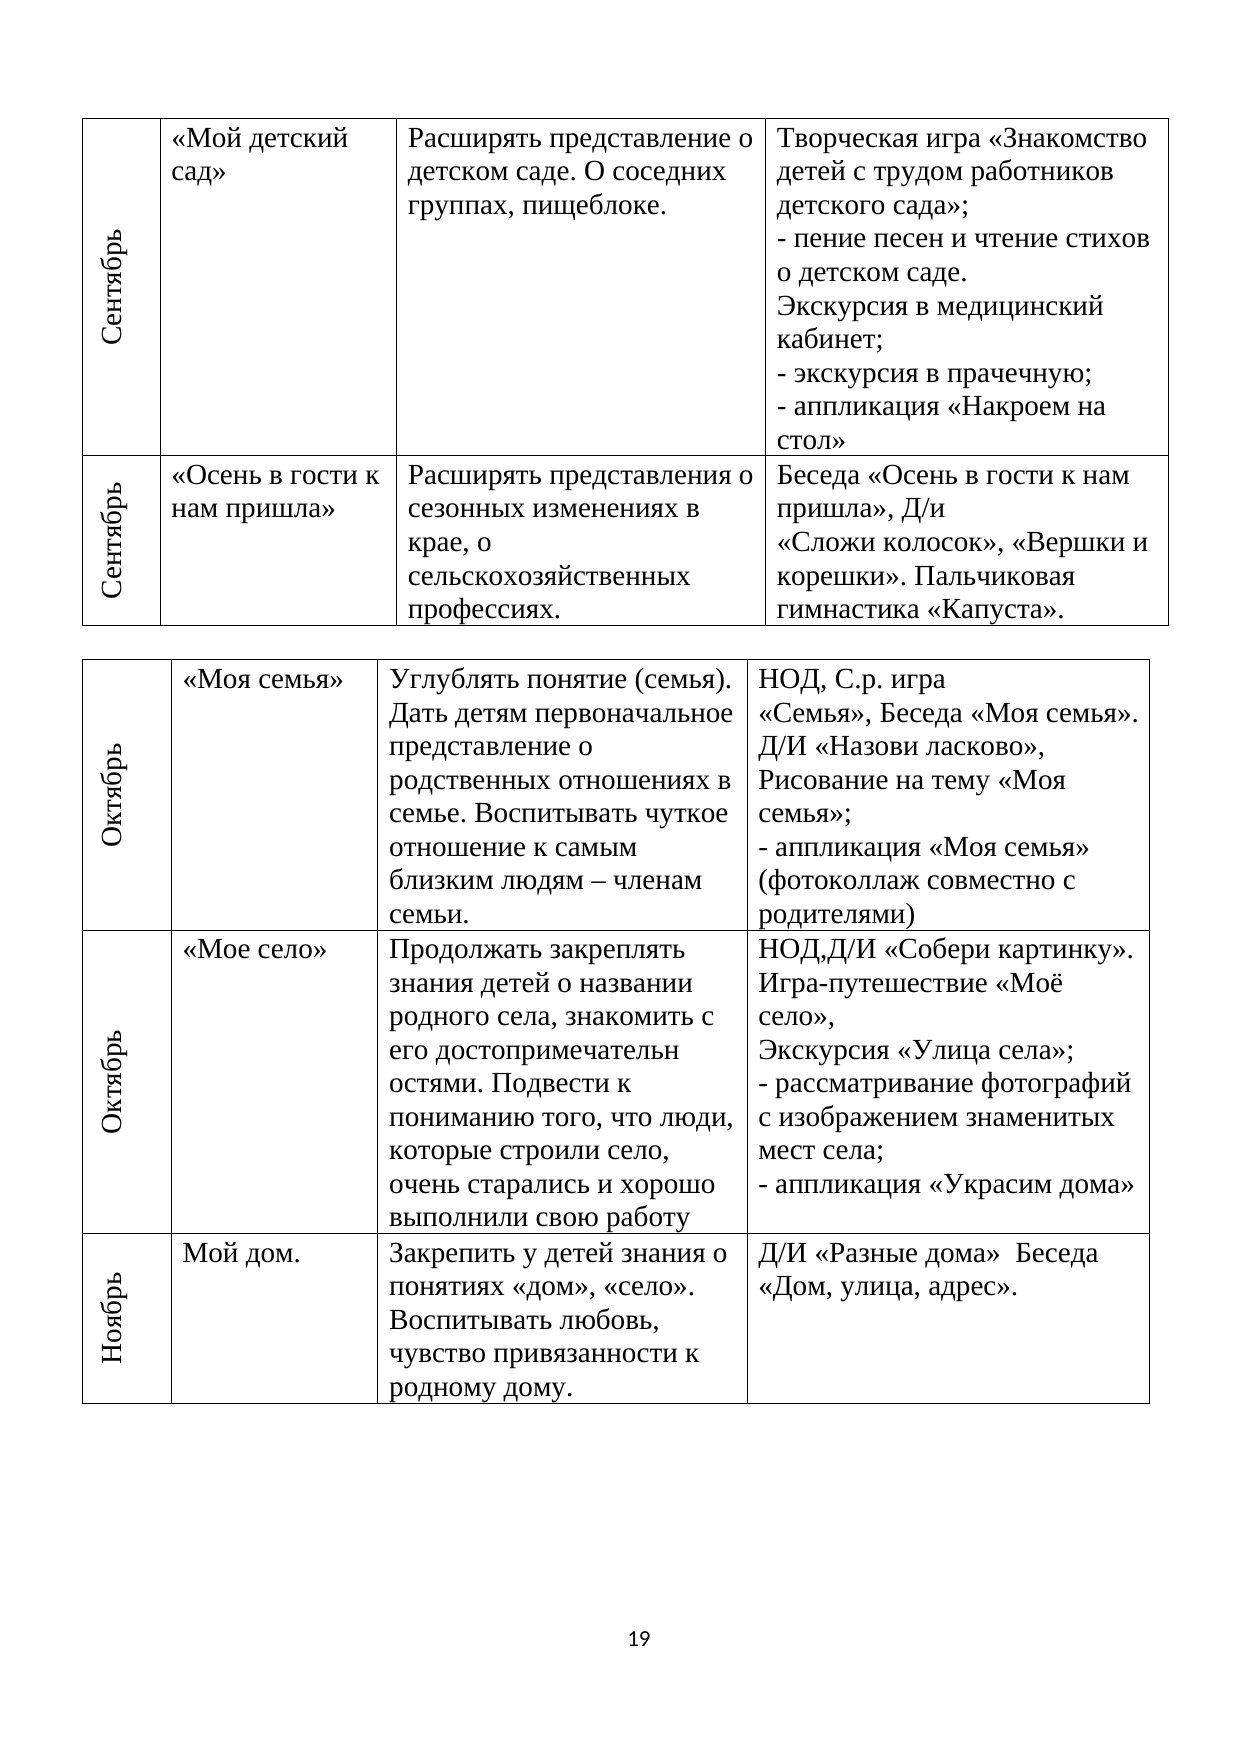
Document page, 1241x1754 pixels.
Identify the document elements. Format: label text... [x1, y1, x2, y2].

table_cell Расширять представления о сезонных изменениях в крае, о сельскохозяйственных профессиях. [397, 456, 765, 625]
table_cell «Мое село» [172, 931, 377, 1233]
table_cell Беседа «Осень в гости к нам пришла», Д/и «Сложи колосок», «Вершки и корешки». Пальчиковая гимнастика «Капуста». [766, 456, 1168, 625]
table_cell Сентябрь [83, 119, 160, 455]
table_cell НОД,Д/И «Собери картинку». Игра-путешествие «Моё село», Экскурсия «Улица села»; - рассматривание фотографий с изображением знаменитых мест села; - аппликация «Украсим дома» [748, 931, 1149, 1233]
table_cell Продолжать закреплять знания детей о названии родного села, знакомить с его достопримечательн остями. Подвести к пониманию того, что люди, которые строили село, очень старались и хорошо выполнили свою работу [378, 931, 747, 1233]
table_cell Октябрь [83, 931, 171, 1233]
table_cell «Осень в гости к нам пришла» [161, 456, 396, 625]
table_cell «Мой детский сад» [161, 119, 396, 455]
table_cell Мой дом. [172, 1234, 377, 1403]
table_header «Моя семья» [172, 660, 377, 929]
table_cell Творческая игра «Знакомство детей с трудом работников детского сада»; - пение песен и чтение стихов о детском саде. Экскурсия в медицинский кабинет; - экскурсия в прачечную; - аппликация «Накроем на стол» [766, 119, 1168, 455]
table_cell Д/И «Разные дома» Беседа «Дом, улица, адрес». [748, 1234, 1149, 1403]
table_cell Ноябрь [83, 1234, 171, 1403]
table_cell Расширять представление о детском саде. О соседних группах, пищеблоке. [397, 119, 765, 455]
table_header Октябрь [83, 660, 171, 929]
table_cell Закрепить у детей знания о понятиях «дом», «село». Воспитывать любовь, чувство привязанности к родному дому. [378, 1234, 747, 1403]
table_header Углублять понятие (семья). Дать детям первоначальное представление о родственных отношениях в семье. Воспитывать чуткое отношение к самым близким людям – членам семьи. [378, 660, 747, 929]
table_header НОД, С.р. игра «Семья», Беседа «Моя семья». Д/И «Назови ласково», Рисование на тему «Моя семья»; - аппликация «Моя семья» (фотоколлаж совместно с родителями) [748, 660, 1149, 929]
table_cell Сентябрь [83, 456, 160, 625]
